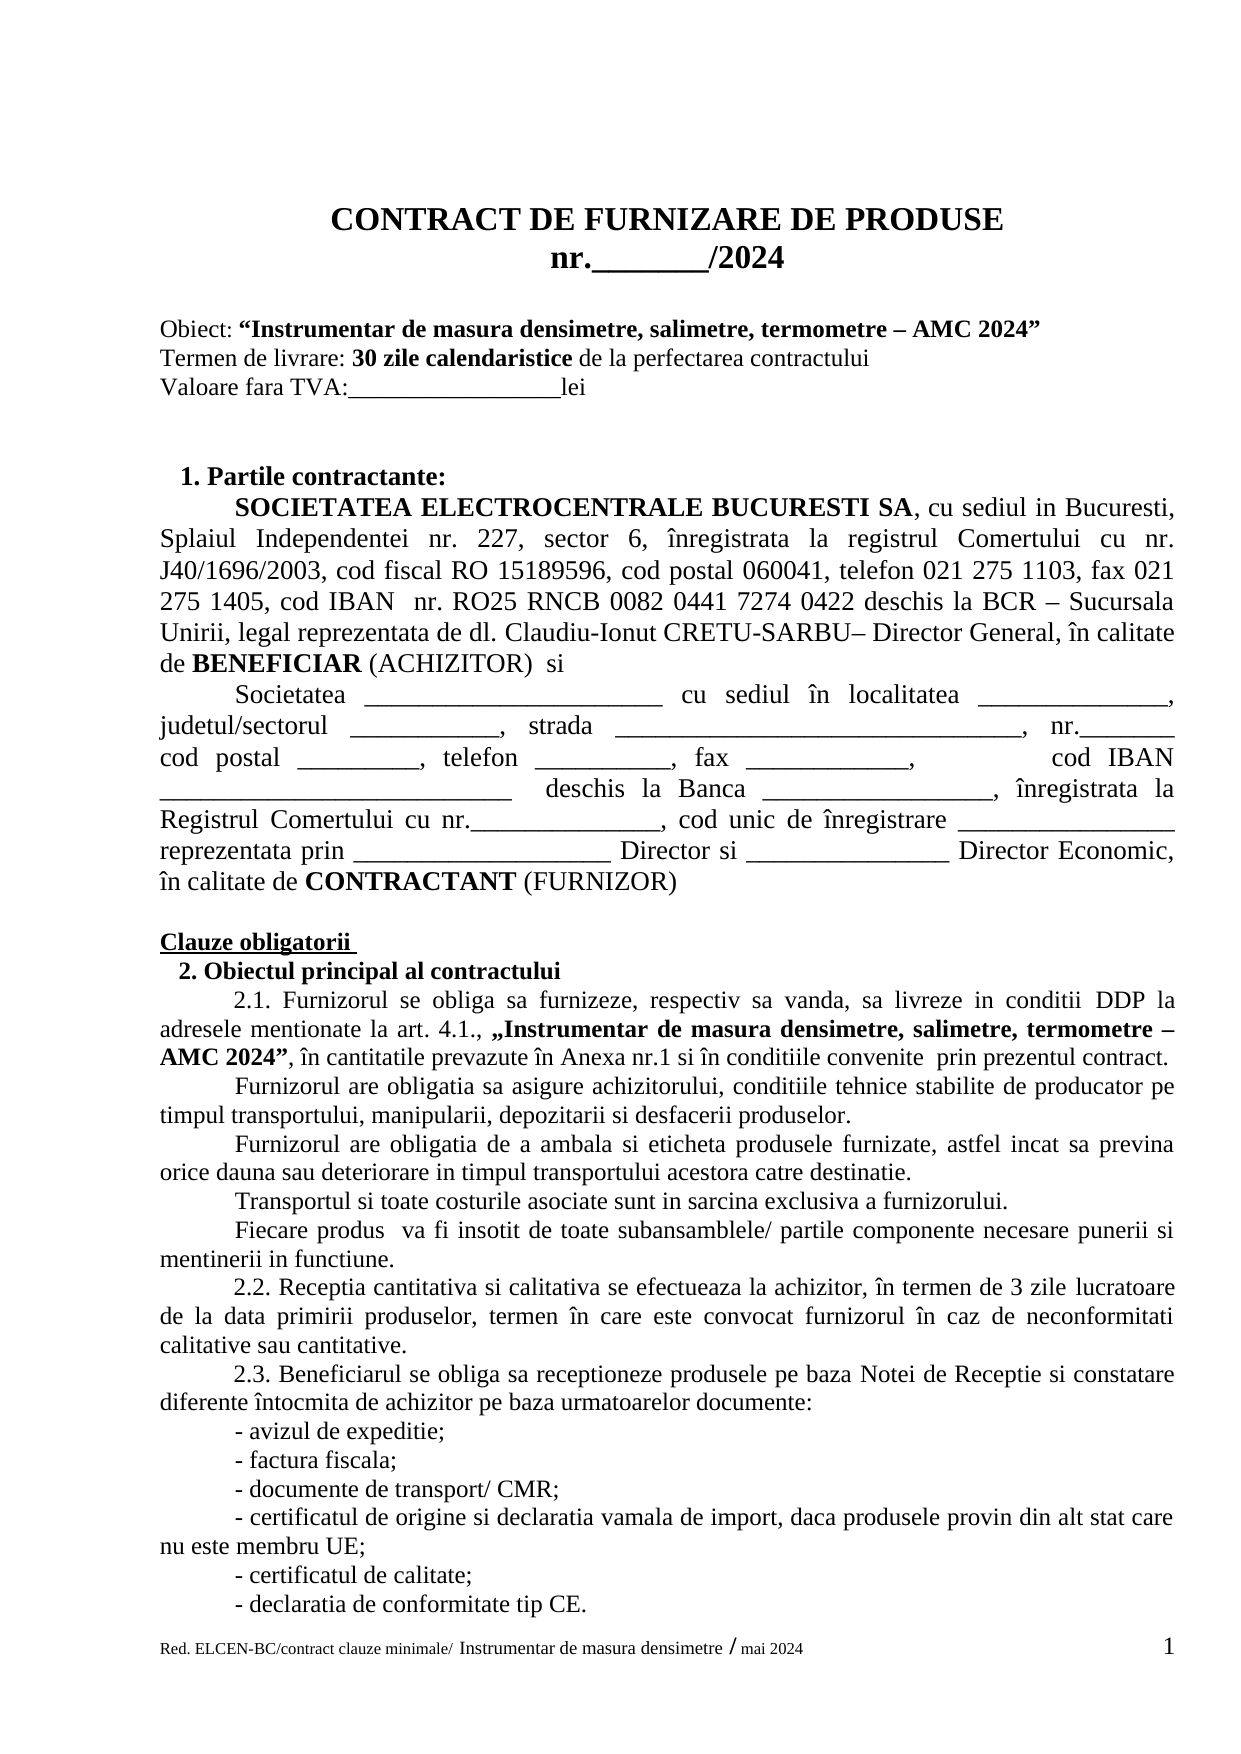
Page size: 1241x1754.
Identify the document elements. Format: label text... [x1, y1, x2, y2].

text - certificatul de origine si declaratia vamala de import, daca produsele provin din alt stat care nu este membru UE; [159, 1502, 1175, 1560]
text Furnizorul are obligatia de a ambala si eticheta produsele furnizate, astfel incat sa previna orice dauna sau deteriorare in timpul transportului acestora catre destinatie. [159, 1129, 1175, 1186]
text 1. Partile contractante: [159, 460, 1175, 491]
text Furnizorul are obligatia sa asigure achizitorului, conditiile tehnice stabilite de producator pe timpul transportului, manipularii, depozitarii si desfacerii produselor. [159, 1071, 1175, 1129]
text Termen de livrare: 30 zile calendaristice de la perfectarea contractului [159, 343, 1175, 372]
text Valoare fara TVA:_________________lei [159, 372, 1175, 400]
text CONTRACT DE FURNIZARE DE PRODUSE nr._______/2024 [159, 199, 1175, 276]
text - avizul de expeditie; [159, 1416, 1175, 1445]
text 2.2. Receptia cantitativa si calitativa se efectueaza la achizitor, în termen de 3 zile lucratoare de la data primirii produselor, termen în care este convocat furnizorul în caz de neconformitati calitative sau cantitative. [159, 1272, 1175, 1359]
text 2. Obiectul principal al contractului [159, 956, 1175, 985]
text Obiect: “Instrumentar de masura densimetre, salimetre, termometre – AMC 2024” [159, 314, 1175, 343]
text - certificatul de calitate; [159, 1560, 1175, 1589]
text 2.1. Furnizorul se obliga sa furnizeze, respectiv sa vanda, sa livreze in conditii DDP la adresele mentionate la art. 4.1., „Instrumentar de masura densimetre, salimetre, termometre – AMC 2024”, în cantitatile prevazute în Anexa nr.1 si în conditiile convenite prin prezentul contract. [159, 985, 1175, 1071]
text SOCIETATEA ELECTROCENTRALE BUCURESTI SA, cu sediul in Bucuresti, Splaiul Independentei nr. 227, sector 6, înregistrata la registrul Comertului cu nr. J40/1696/2003, cod fiscal RO 15189596, cod postal 060041, telefon 021 275 1103, fax 021 275 1405, cod IBAN nr. RO25 RNCB 0082 0441 7274 0422 deschis la BCR – Sucursala Unirii, legal reprezentata de dl. Claudiu-Ionut CRETU-SARBU– Director General, în calitate de beneficiar (ACHIZITOR) si [159, 491, 1175, 678]
text Clauze obligatorii [159, 927, 1175, 956]
text Fiecare produs va fi insotit de toate subansamblele/ partile componente necesare punerii si mentinerii in functiune. [159, 1215, 1175, 1272]
text Societatea ______________________ cu sediul în localitatea ______________, judetul/sectorul ___________, strada ______________________________, nr._______ cod postal _________, telefon __________, fax ____________, cod IBAN __________________________ deschis la Banca _________________, înregistrata la Registrul Comertului cu nr.______________, cod unic de înregistrare ________________ reprezentata prin ___________________ Director si _______________ Director Economic, în calitate de CONTRACTANT (FURNIZOR) [159, 678, 1175, 896]
text 2.3. Beneficiarul se obliga sa receptioneze produsele pe baza Notei de Receptie si constatare diferente întocmita de achizitor pe baza urmatoarelor documente: [159, 1359, 1175, 1416]
text - factura fiscala; [159, 1445, 1175, 1474]
text - declaratia de conformitate tip CE. [159, 1589, 1175, 1617]
text Transportul si toate costurile asociate sunt in sarcina exclusiva a furnizorului. [159, 1186, 1175, 1215]
text - documente de transport/ CMR; [159, 1474, 1175, 1502]
